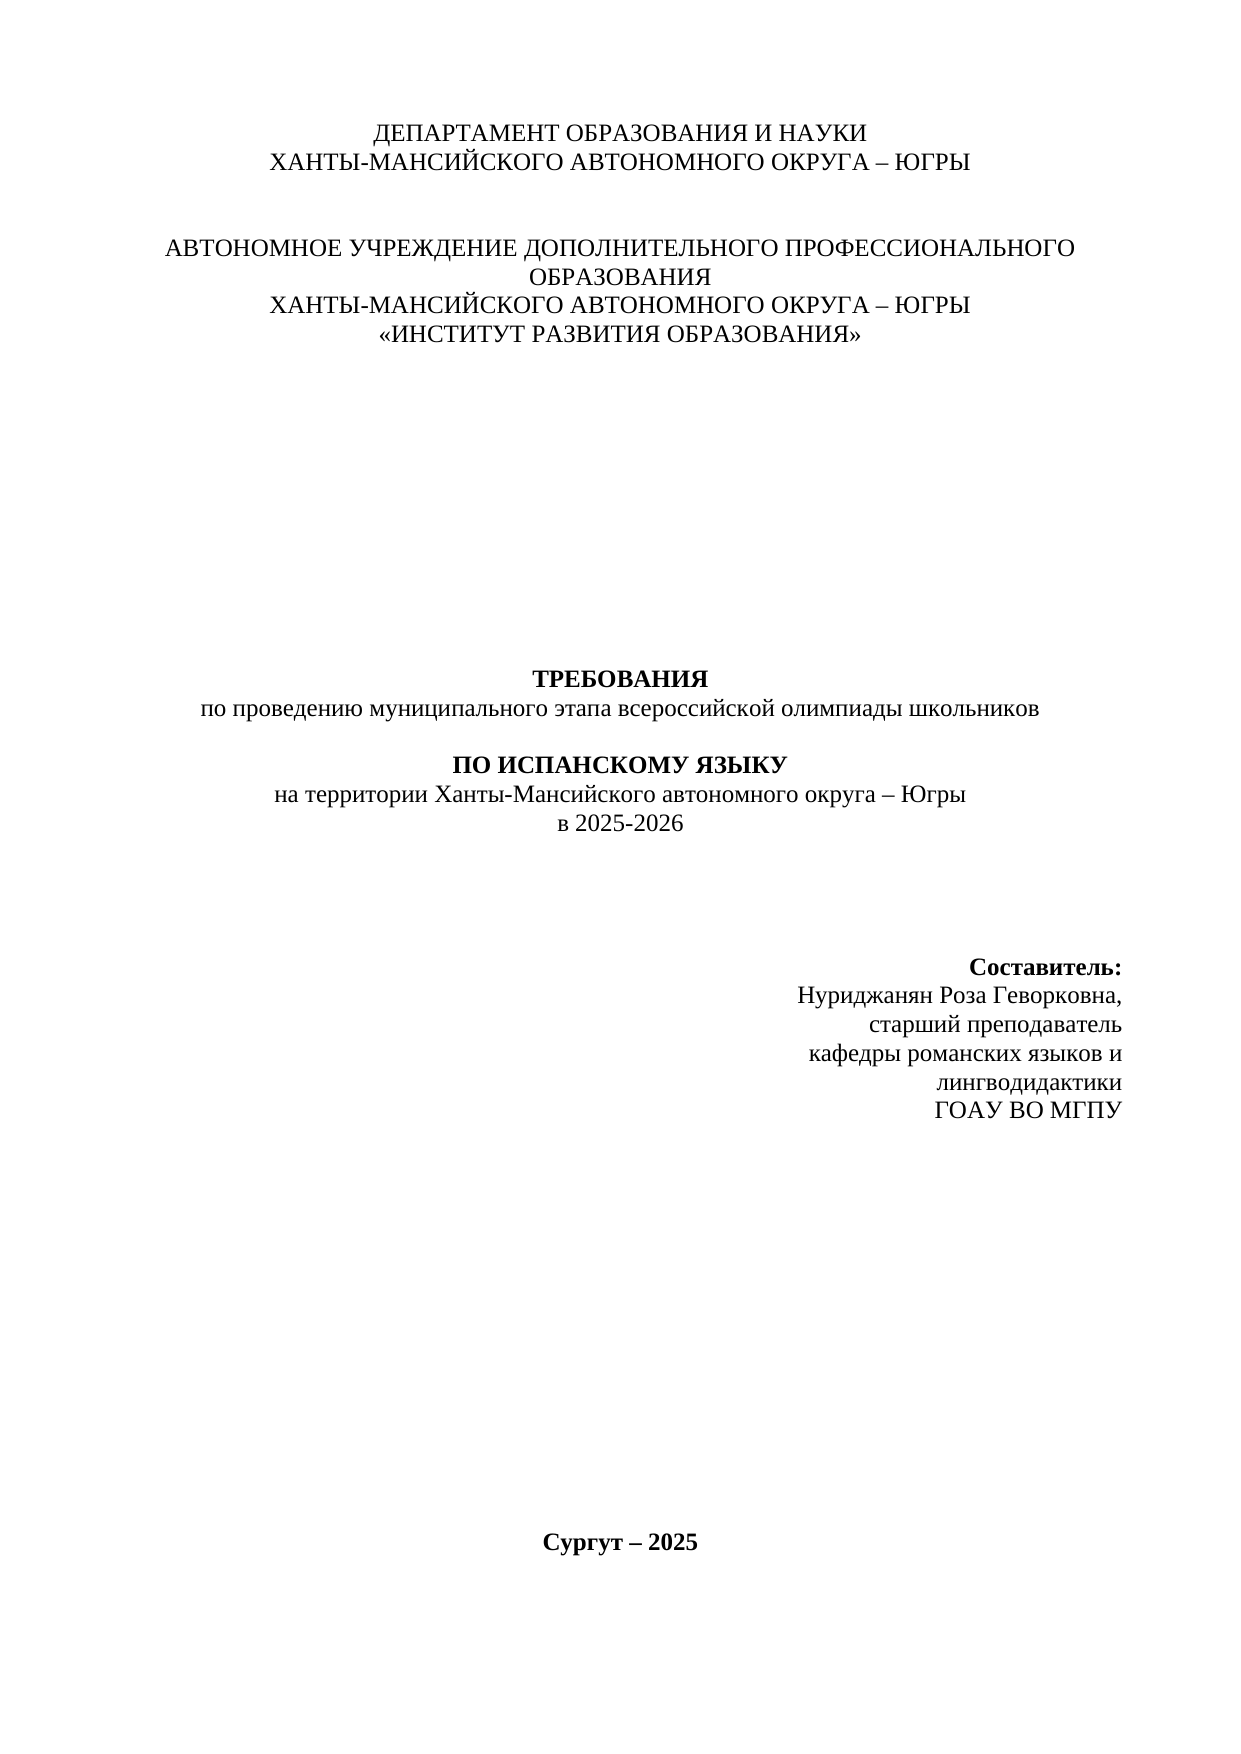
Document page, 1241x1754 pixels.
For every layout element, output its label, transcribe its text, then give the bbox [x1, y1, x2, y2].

text Сургут – 2025 [118, 1527, 1122, 1556]
text ТРЕБОВАНИЯ [118, 664, 1122, 693]
text ПО ИСПАНСКОМУ ЯЗЫКУ [118, 751, 1122, 779]
text «ИНСТИТУТ РАЗВИТИЯ ОБРАЗОВАНИЯ» [118, 319, 1122, 348]
text ХАНТЫ-МАНСИЙСКОГО АВТОНОМНОГО ОКРУГА – ЮГРЫ [118, 291, 1122, 319]
text старший преподаватель [118, 1009, 1122, 1038]
text ДЕПАРТАМЕНТ ОБРАЗОВАНИЯ И НАУКИ [118, 118, 1122, 147]
text ГОАУ ВО МГПУ [118, 1096, 1122, 1124]
text кафедры романских языков и лингводидактики [118, 1038, 1122, 1096]
text АВТОНОМНОЕ УЧРЕЖДЕНИЕ ДОПОЛНИТЕЛЬНОГО ПРОФЕССИОНАЛЬНОГО ОБРАЗОВАНИЯ [118, 233, 1122, 291]
text по проведению муниципального этапа всероссийской олимпиады школьников [118, 693, 1122, 722]
text Нуриджанян Роза Геворковна, [118, 981, 1122, 1009]
text в 2025-2026 [118, 808, 1122, 837]
text Составитель: [118, 952, 1122, 981]
text ХАНТЫ-МАНСИЙСКОГО АВТОНОМНОГО ОКРУГА – ЮГРЫ [118, 147, 1122, 176]
text на территории Ханты-Мансийского автономного округа – Югры [118, 779, 1122, 808]
